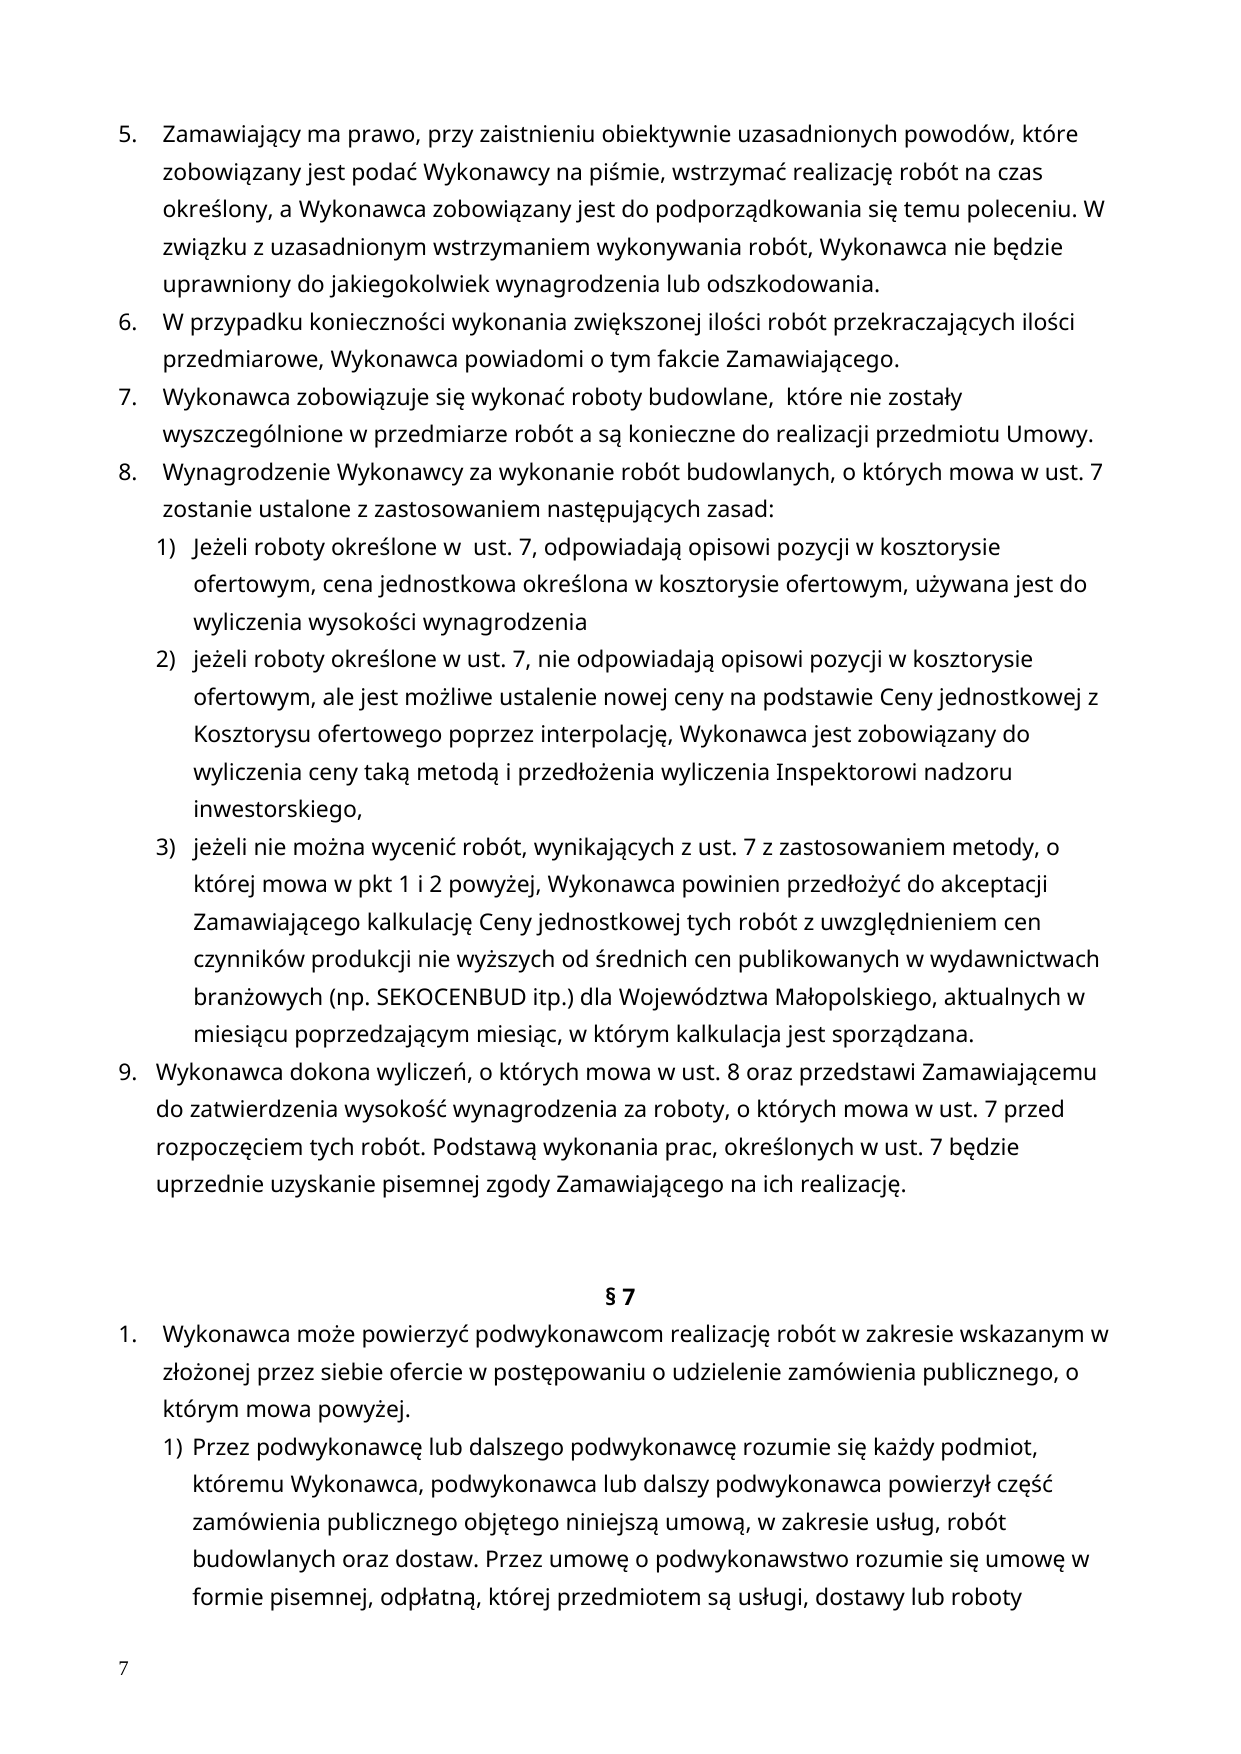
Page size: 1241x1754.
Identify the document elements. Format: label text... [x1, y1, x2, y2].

list Zamawiający ma prawo, przy zaistnieniu obiektywnie uzasadnionych powodów, które zobowiązany jest podać Wykonawcy na piśmie, wstrzymać realizację robót na czas określony, a Wykonawca zobowiązany jest do podporządkowania się temu poleceniu. W związku z uzasadnionym wstrzymaniem wykonywania robót, Wykonawca nie będzie uprawniony do jakiegokolwiek wynagrodzenia lub odszkodowania. [118, 118, 1122, 299]
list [162, 1431, 1122, 1612]
list Wykonawca może powierzyć podwykonawcom realizację robót w zakresie wskazanym w złożonej przez siebie ofercie w postępowaniu o udzielenie zamówienia publicznego, o którym mowa powyżej. [118, 1318, 1122, 1424]
list jeżeli nie można wycenić robót, wynikających z ust. 7 z zastosowaniem metody, o której mowa w pkt 1 i 2 powyżej, Wykonawca powinien przedłożyć do akceptacji Zamawiającego kalkulację Ceny jednostkowej tych robót z uwzględnieniem cen czynników produkcji nie wyższych od średnich cen publikowanych w wydawnictwach branżowych (np. SEKOCENBUD itp.) dla Województwa Małopolskiego, aktualnych w miesiącu poprzedzającym miesiąc, w którym kalkulacja jest sporządzana. [156, 831, 1122, 1049]
list Wykonawca dokona wyliczeń, o których mowa w ust. 8 oraz przedstawi Zamawiającemu do zatwierdzenia wysokość wynagrodzenia za roboty, o których mowa w ust. 7 przed rozpoczęciem tych robót. Podstawą wykonania prac, określonych w ust. 7 będzie uprzednie uzyskanie pisemnej zgody Zamawiającego na ich realizację. [118, 1056, 1122, 1199]
list Wynagrodzenie Wykonawcy za wykonanie robót budowlanych, o których mowa w ust. 7 zostanie ustalone z zastosowaniem następujących zasad: [118, 456, 1122, 524]
list W przypadku konieczności wykonania zwiększonej ilości robót przekraczających ilości przedmiarowe, Wykonawca powiadomi o tym fakcie Zamawiającego. [118, 306, 1122, 374]
list Jeżeli roboty określone w ust. 7, odpowiadają opisowi pozycji w kosztorysie ofertowym, cena jednostkowa określona w kosztorysie ofertowym, używana jest do wyliczenia wysokości wynagrodzenia [156, 531, 1122, 637]
text § 7 [118, 1281, 1122, 1312]
list Wykonawca zobowiązuje się wykonać roboty budowlane, które nie zostały wyszczególnione w przedmiarze robót a są konieczne do realizacji przedmiotu Umowy. [118, 381, 1122, 449]
list jeżeli roboty określone w ust. 7, nie odpowiadają opisowi pozycji w kosztorysie ofertowym, ale jest możliwe ustalenie nowej ceny na podstawie Ceny jednostkowej z Kosztorysu ofertowego poprzez interpolację, Wykonawca jest zobowiązany do wyliczenia ceny taką metodą i przedłożenia wyliczenia Inspektorowi nadzoru inwestorskiego, [156, 643, 1122, 824]
